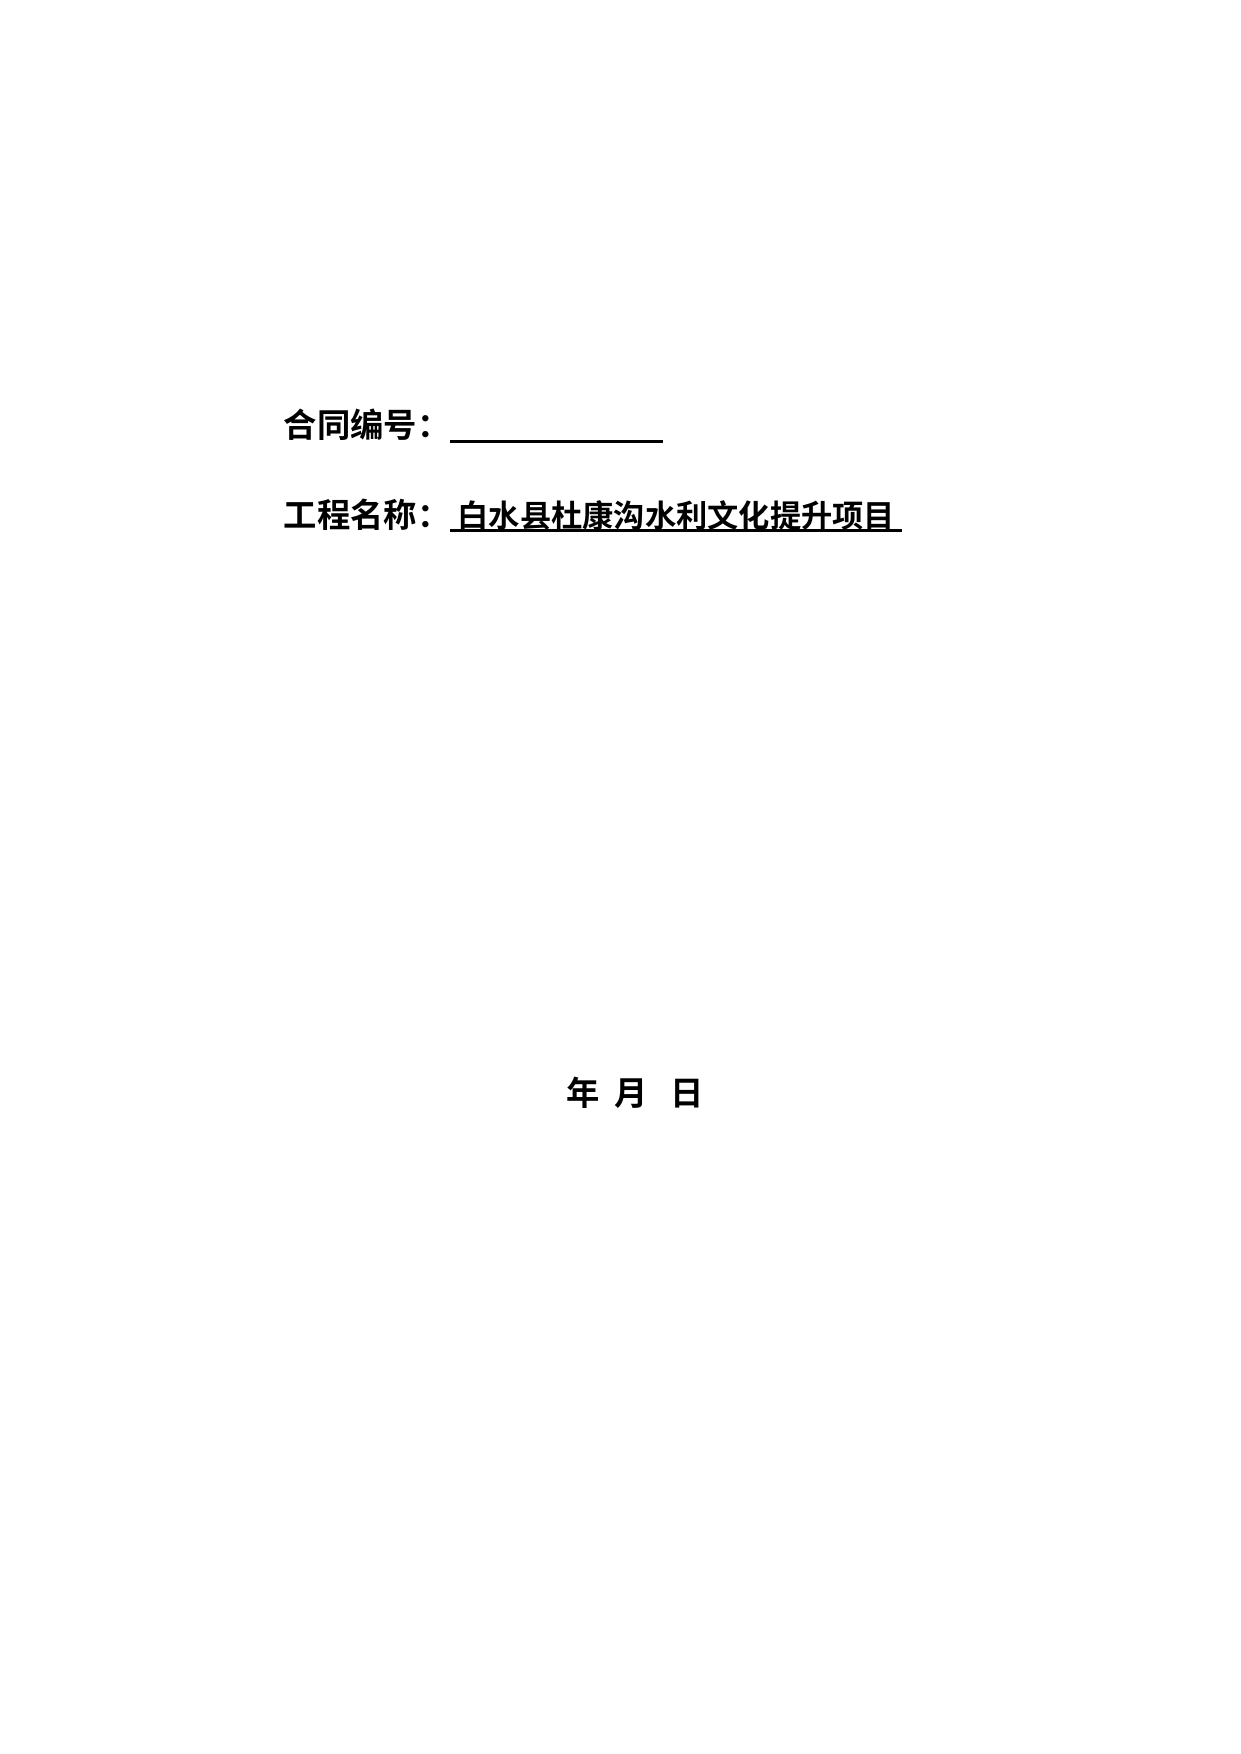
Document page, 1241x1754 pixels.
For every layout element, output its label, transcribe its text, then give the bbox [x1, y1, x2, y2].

text 工程名称： 白水县杜康沟水利文化提升项目 [283, 480, 1093, 545]
text 年 月 日 [177, 1058, 1093, 1123]
text 合同编号： [283, 391, 1093, 456]
